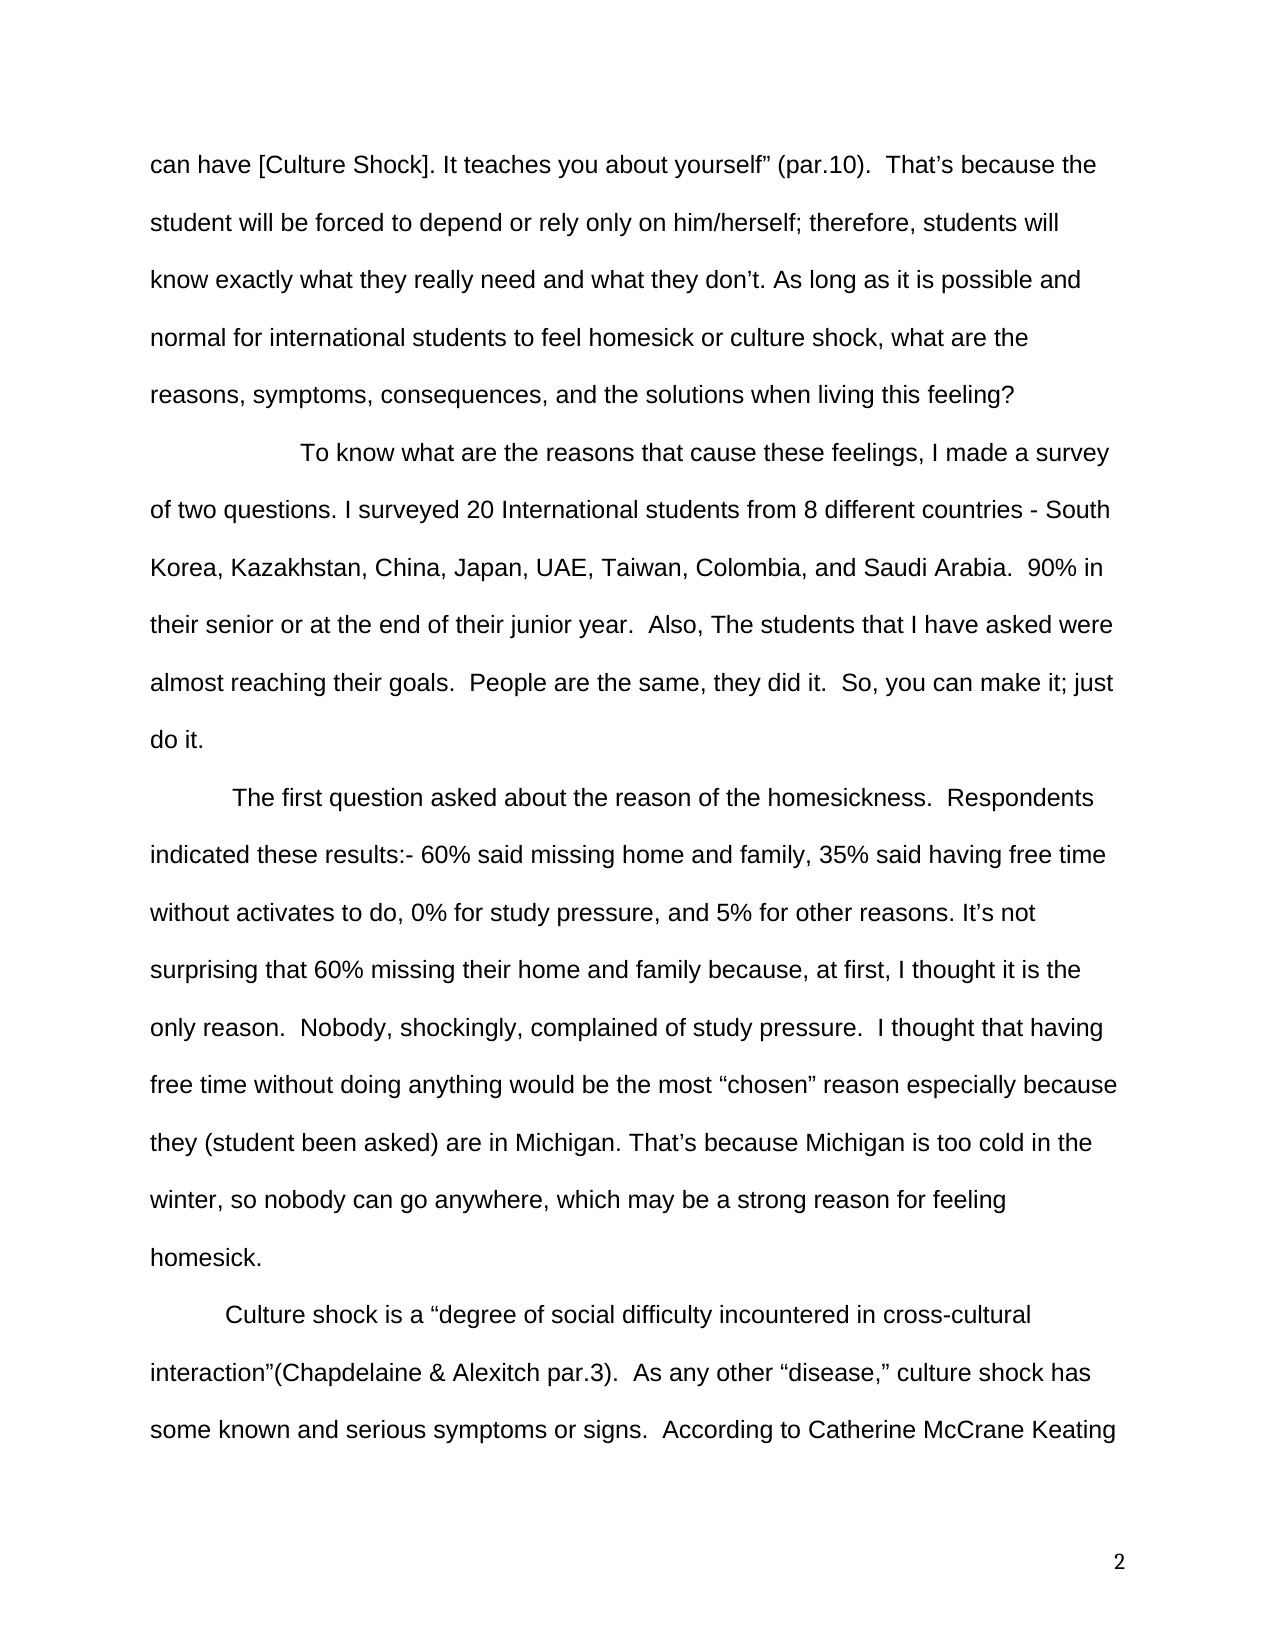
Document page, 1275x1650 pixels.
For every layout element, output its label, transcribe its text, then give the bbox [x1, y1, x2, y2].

text The first question asked about the reason of the homesickness. Respondents indicated these results:- 60% said missing home and family, 35% said having free time without activates to do, 0% for study pressure, and 5% for other reasons. It’s not surprising that 60% missing their home and family because, at first, I thought it is the only reason. Nobody, shockingly, complained of study pressure. I thought that having free time without doing anything would be the most “chosen” reason especially because they (student been asked) are in Michigan. That’s because Michigan is too cold in the winter, so nobody can go anywhere, which may be a strong reason for feeling homesick. [150, 782, 1125, 1271]
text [150, 150, 1125, 409]
text To know what are the reasons that cause these feelings, I made a survey of two questions. I surveyed 20 International students from 8 different countries - South Korea, Kazakhstan, China, Japan, UAE, Taiwan, Colombia, and Saudi Arabia. 90% in their senior or at the end of their junior year. Also, The students that I have asked were almost reaching their goals. People are the same, they did it. So, you can make it; just do it. [150, 437, 1125, 754]
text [150, 1300, 1125, 1444]
